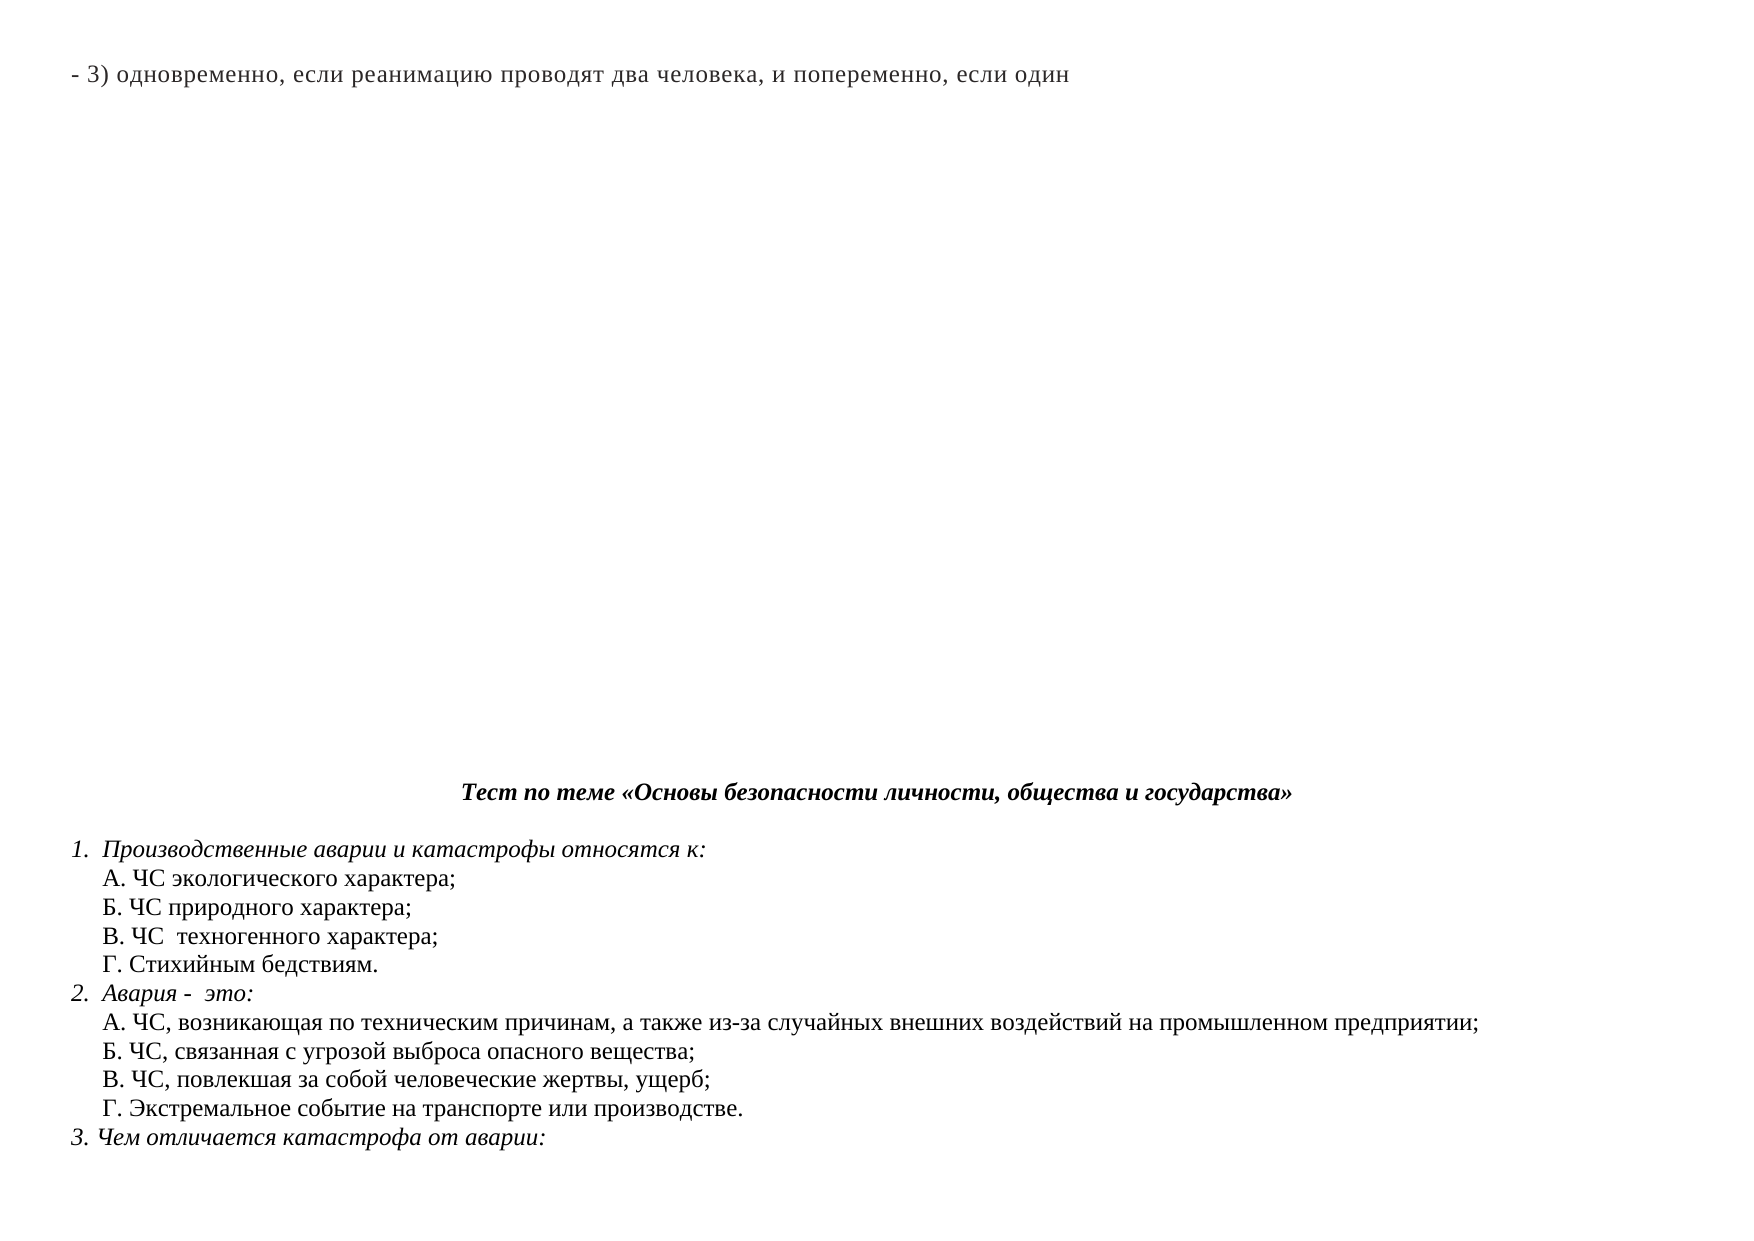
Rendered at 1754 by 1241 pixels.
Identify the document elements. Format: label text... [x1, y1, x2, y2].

text В. ЧС, повлекшая за собой человеческие жертвы, ущерб; [71, 1064, 1683, 1093]
text 2. Авария - это: [71, 978, 1683, 1007]
text Б. ЧС природного характера; [71, 892, 1683, 921]
text Г. Экстремальное событие на транспорте или производстве. [71, 1093, 1683, 1122]
text В. ЧС техногенного характера; [71, 921, 1683, 949]
text Тест по теме «Основы безопасности личности, общества и государства» [71, 777, 1683, 806]
text А. ЧС, возникающая по техническим причинам, а также из-за случайных внешних воздействий на промышленном предприятии; [71, 1007, 1683, 1036]
text Г. Стихийным бедствиям. [71, 949, 1683, 978]
text - 3) одновременно, если реанимацию проводят два человека, и попеременно, если один [71, 59, 1683, 88]
text 1. Производственные аварии и катастрофы относятся к: [71, 834, 1683, 863]
text 3. Чем отличается катастрофа от аварии: [71, 1122, 1683, 1151]
text А. ЧС экологического характера; [71, 863, 1683, 892]
text Б. ЧС, связанная с угрозой выброса опасного вещества; [71, 1036, 1683, 1064]
